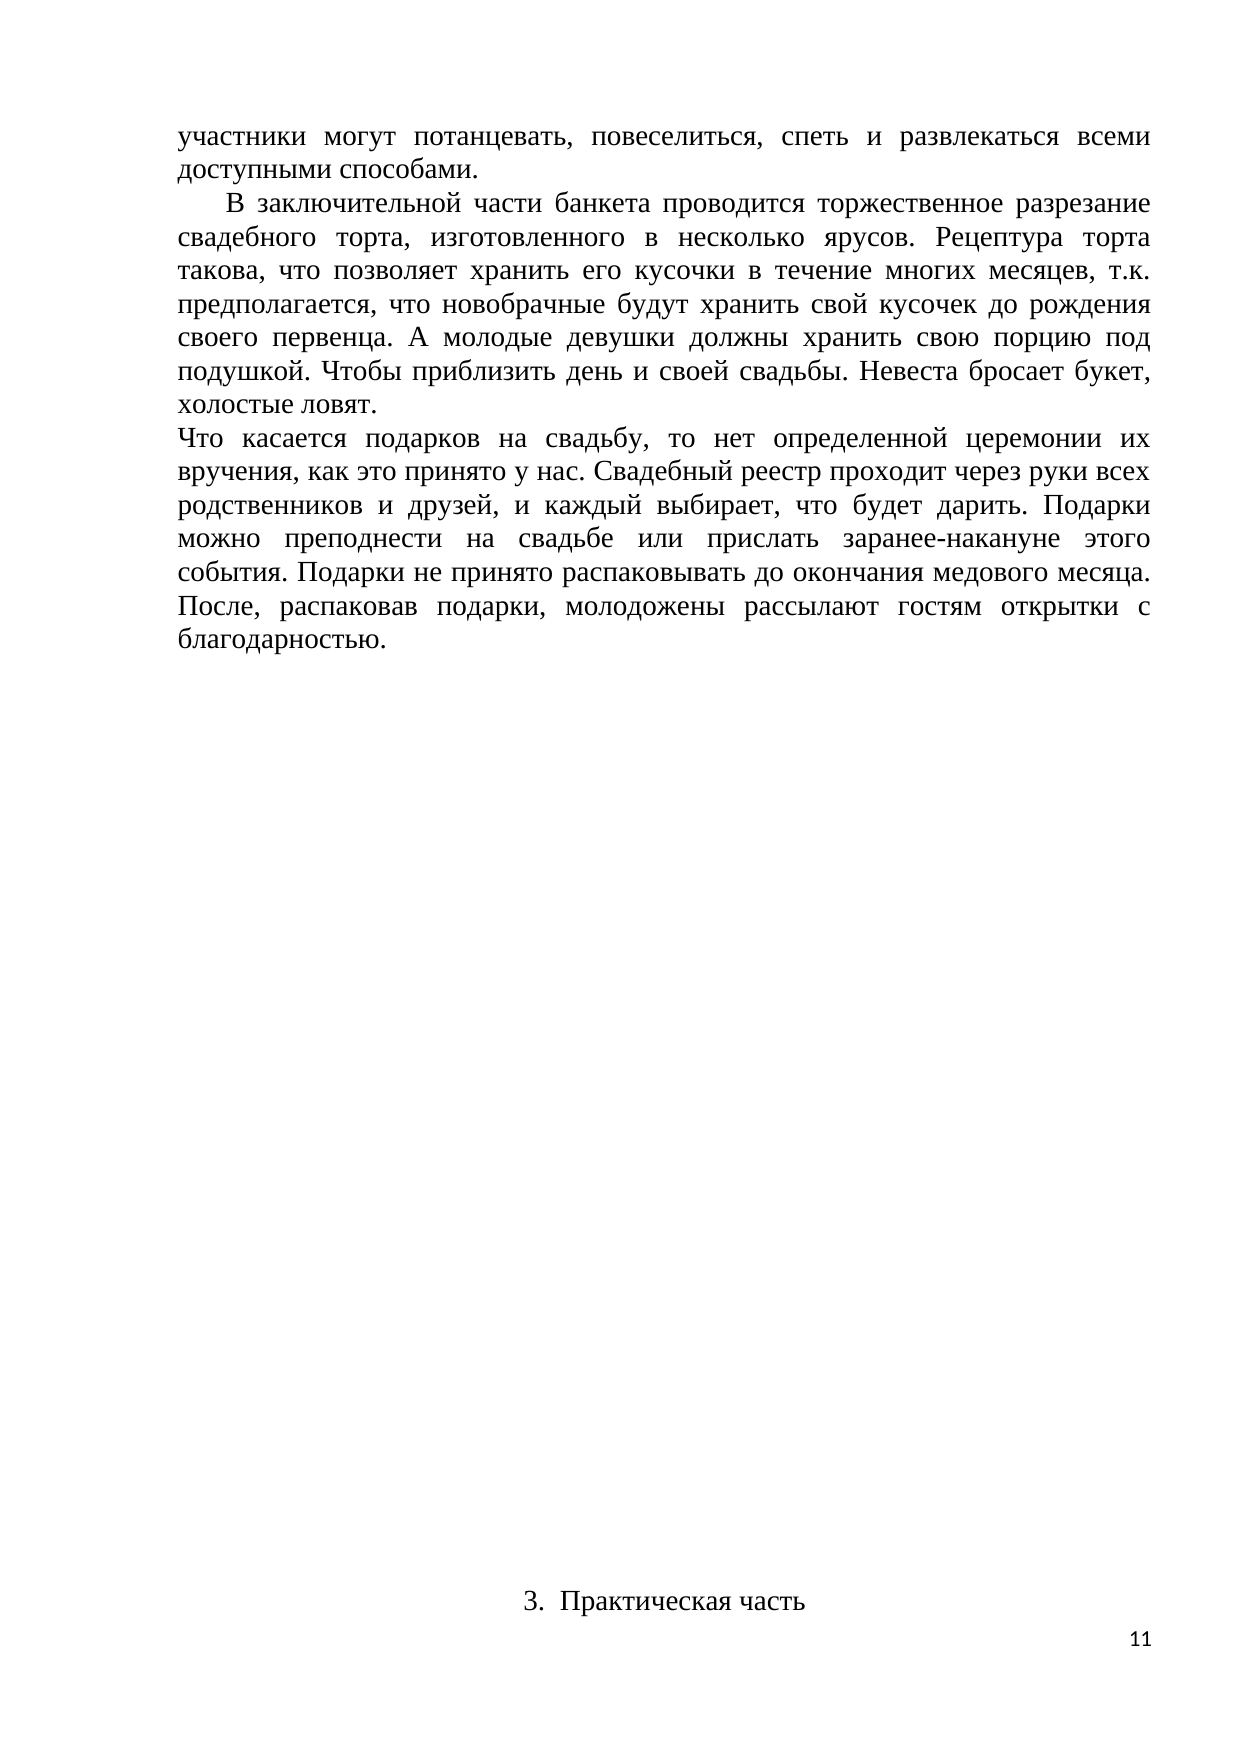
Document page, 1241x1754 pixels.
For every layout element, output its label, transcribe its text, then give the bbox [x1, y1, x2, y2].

text В заключительной части банкета проводится торжественное разрезание свадебного торта, изготовленного в несколько ярусов. Рецептура торта такова, что позволяет хранить его кусочки в течение многих месяцев, т.к. предполагается, что новобрачные будут хранить свой кусочек до рождения своего первенца. А молодые девушки должны хранить свою порцию под подушкой. Чтобы приблизить день и своей свадьбы. Невеста бросает букет, холостые ловят. [177, 185, 1152, 420]
text 3. Практическая часть [177, 1583, 1152, 1616]
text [177, 118, 1152, 185]
text Что касается подарков на свадьбу, то нет определенной церемонии их вручения, как это принято у нас. Свадебный реестр проходит через руки всех родственников и друзей, и каждый выбирает, что будет дарить. Подарки можно преподнести на свадьбе или прислать заранее-накануне этого события. Подарки не принято распаковывать до окончания медового месяца. После, распаковав подарки, молодожены рассылают гостям открытки с благодарностью. [177, 420, 1152, 655]
